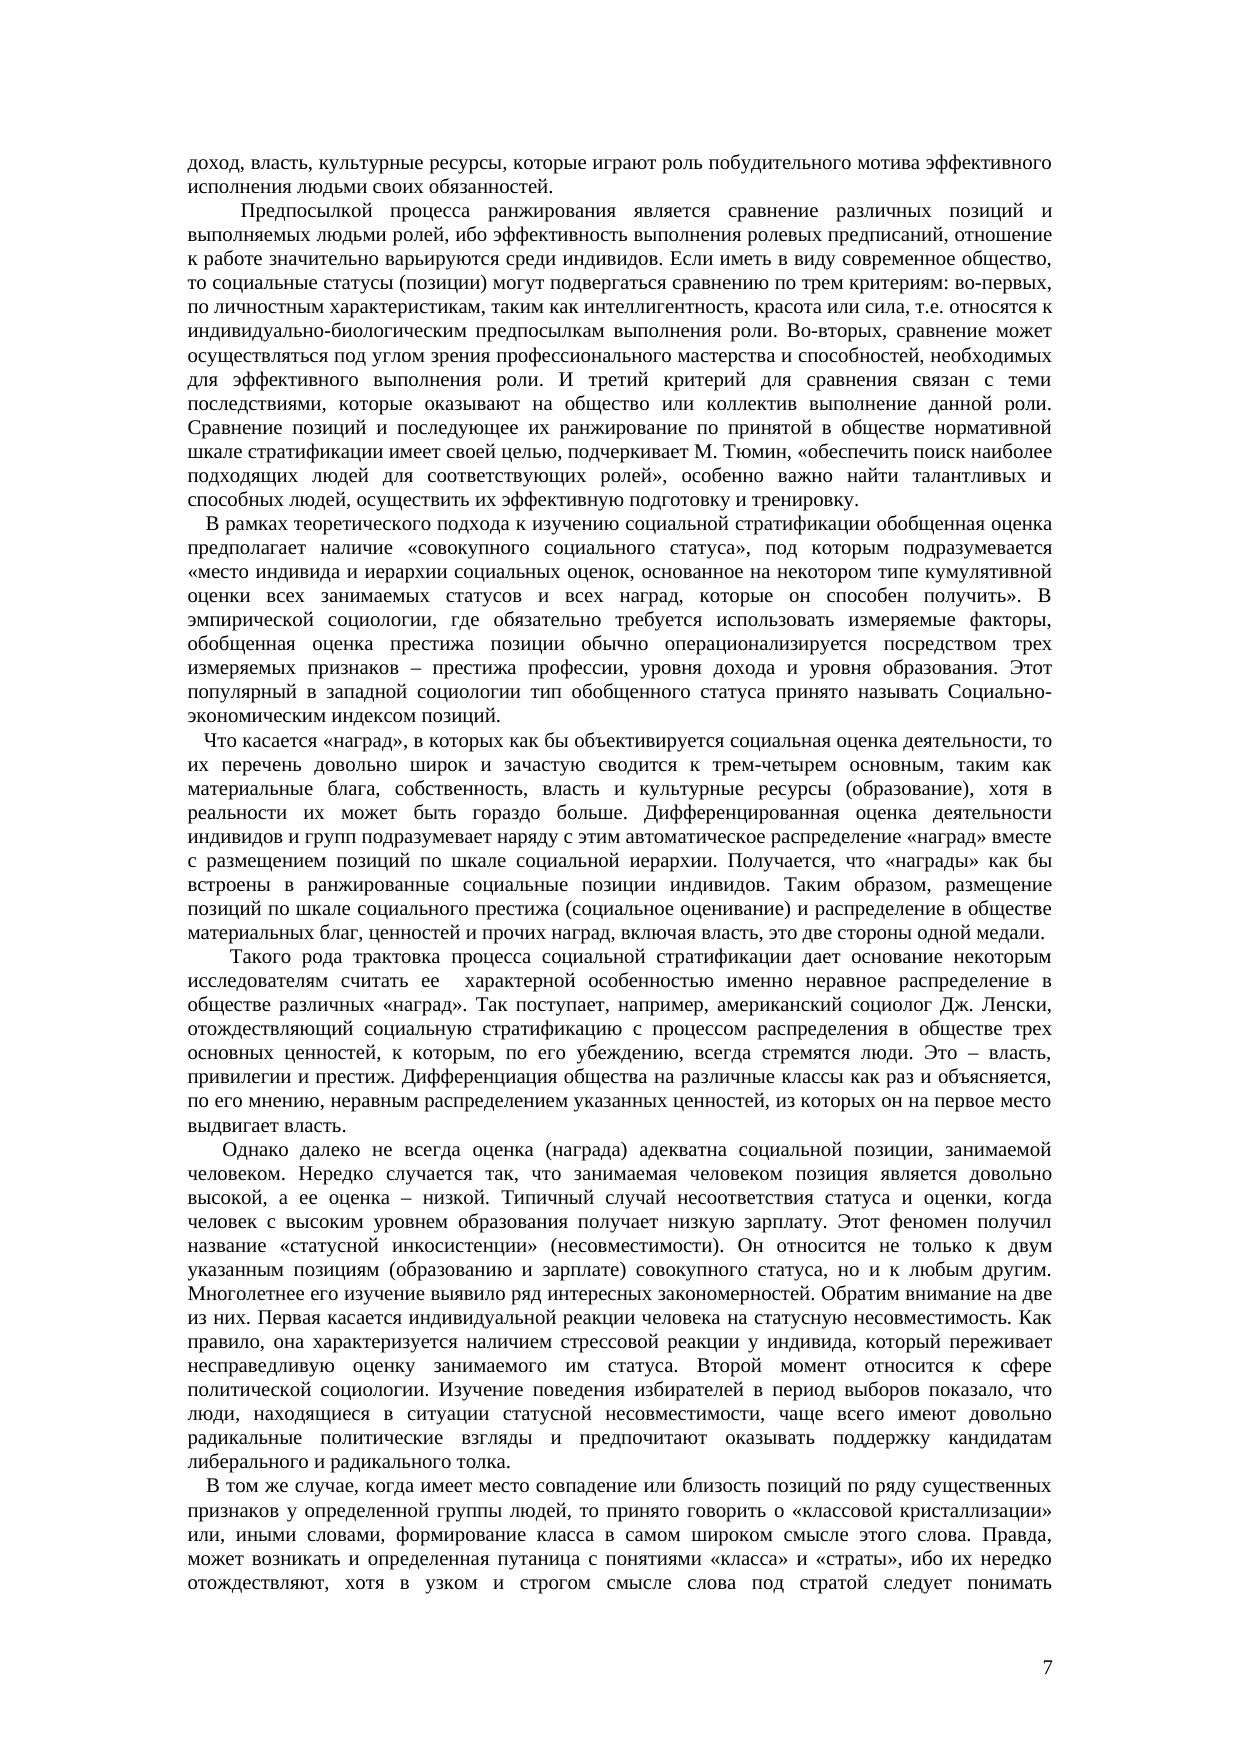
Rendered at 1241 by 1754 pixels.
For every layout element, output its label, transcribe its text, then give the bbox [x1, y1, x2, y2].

text Однако далеко не всегда оценка (награда) адекватна социальной позиции, занимаемой человеком. Нередко случается так, что занимаемая человеком позиция является довольно высокой, а ее оценка – низкой. Типичный случай несоответствия статуса и оценки, когда человек с высоким уровнем образования получает низкую зарплату. Этот феномен получил название «статусной инкосистенции» (несовместимости). Он относится не только к двум указанным позициям (образованию и зарплате) совокупного статуса, но и к любым другим. Многолетнее его изучение выявило ряд интересных закономерностей. Обратим внимание на две из них. Первая касается индивидуальной реакции человека на статусную несовместимость. Как правило, она характеризуется наличием стрессовой реакции у индивида, который переживает несправедливую оценку занимаемого им статуса. Второй момент относится к сфере политической социологии. Изучение поведения избирателей в период выборов показало, что люди, находящиеся в ситуации статусной несовместимости, чаще всего имеют довольно радикальные политические взгляды и предпочитают оказывать поддержку кандидатам либерального и радикального толка. [187, 1137, 1053, 1473]
text В рамках теоретического подхода к изучению социальной стратификации обобщенная оценка предполагает наличие «совокупного социального статуса», под которым подразумевается «место индивида и иерархии социальных оценок, основанное на некотором типе кумулятивной оценки всех занимаемых статусов и всех наград, которые он способен получить». В эмпирической социологии, где обязательно требуется использовать измеряемые факторы, обобщенная оценка престижа позиции обычно операционализируется посредством трех измеряемых признаков – престижа профессии, уровня дохода и уровня образования. Этот популярный в западной социологии тип обобщенного статуса принято называть Социально-экономическим индексом позиций. [187, 511, 1053, 727]
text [187, 150, 1053, 198]
text Предпосылкой процесса ранжирования является сравнение различных позиций и выполняемых людьми ролей, ибо эффективность выполнения ролевых предписаний, отношение к работе значительно варьируются среди индивидов. Если иметь в виду современное общество, то социальные статусы (позиции) могут подвергаться сравнению по трем критериям: во-первых, по личностным характеристикам, таким как интеллигентность, красота или сила, т.е. относятся к индивидуально-биологическим предпосылкам выполнения роли. Во-вторых, сравнение может осуществляться под углом зрения профессионального мастерства и способностей, необходимых для эффективного выполнения роли. И третий критерий для сравнения связан с теми последствиями, которые оказывают на общество или коллектив выполнение данной роли. Сравнение позиций и последующее их ранжирование по принятой в обществе нормативной шкале стратификации имеет своей целью, подчеркивает М. Тюмин, «обеспечить поиск наиболее подходящих людей для соответствующих ролей», особенно важно найти талантливых и способных людей, осуществить их эффективную подготовку и тренировку. [187, 198, 1053, 511]
text Что касается «наград», в которых как бы объективируется социальная оценка деятельности, то их перечень довольно широк и зачастую сводится к трем-четырем основным, таким как материальные блага, собственность, власть и культурные ресурсы (образование), хотя в реальности их может быть гораздо больше. Дифференцированная оценка деятельности индивидов и групп подразумевает наряду с этим автоматическое распределение «наград» вместе с размещением позиций по шкале социальной иерархии. Получается, что «награды» как бы встроены в ранжированные социальные позиции индивидов. Таким образом, размещение позиций по шкале социального престижа (социальное оценивание) и распределение в обществе материальных благ, ценностей и прочих наград, включая власть, это две стороны одной медали. [187, 727, 1053, 944]
text Такого рода трактовка процесса социальной стратификации дает основание некоторым исследователям считать ее характерной особенностью именно неравное распределение в обществе различных «наград». Так поступает, например, американский социолог Дж. Ленски, отождествляющий социальную стратификацию с процессом распределения в обществе трех основных ценностей, к которым, по его убеждению, всегда стремятся люди. Это – власть, привилегии и престиж. Дифференциация общества на различные классы как раз и объясняется, по его мнению, неравным распределением указанных ценностей, из которых он на первое место выдвигает власть. [187, 944, 1053, 1137]
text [187, 1473, 1053, 1594]
